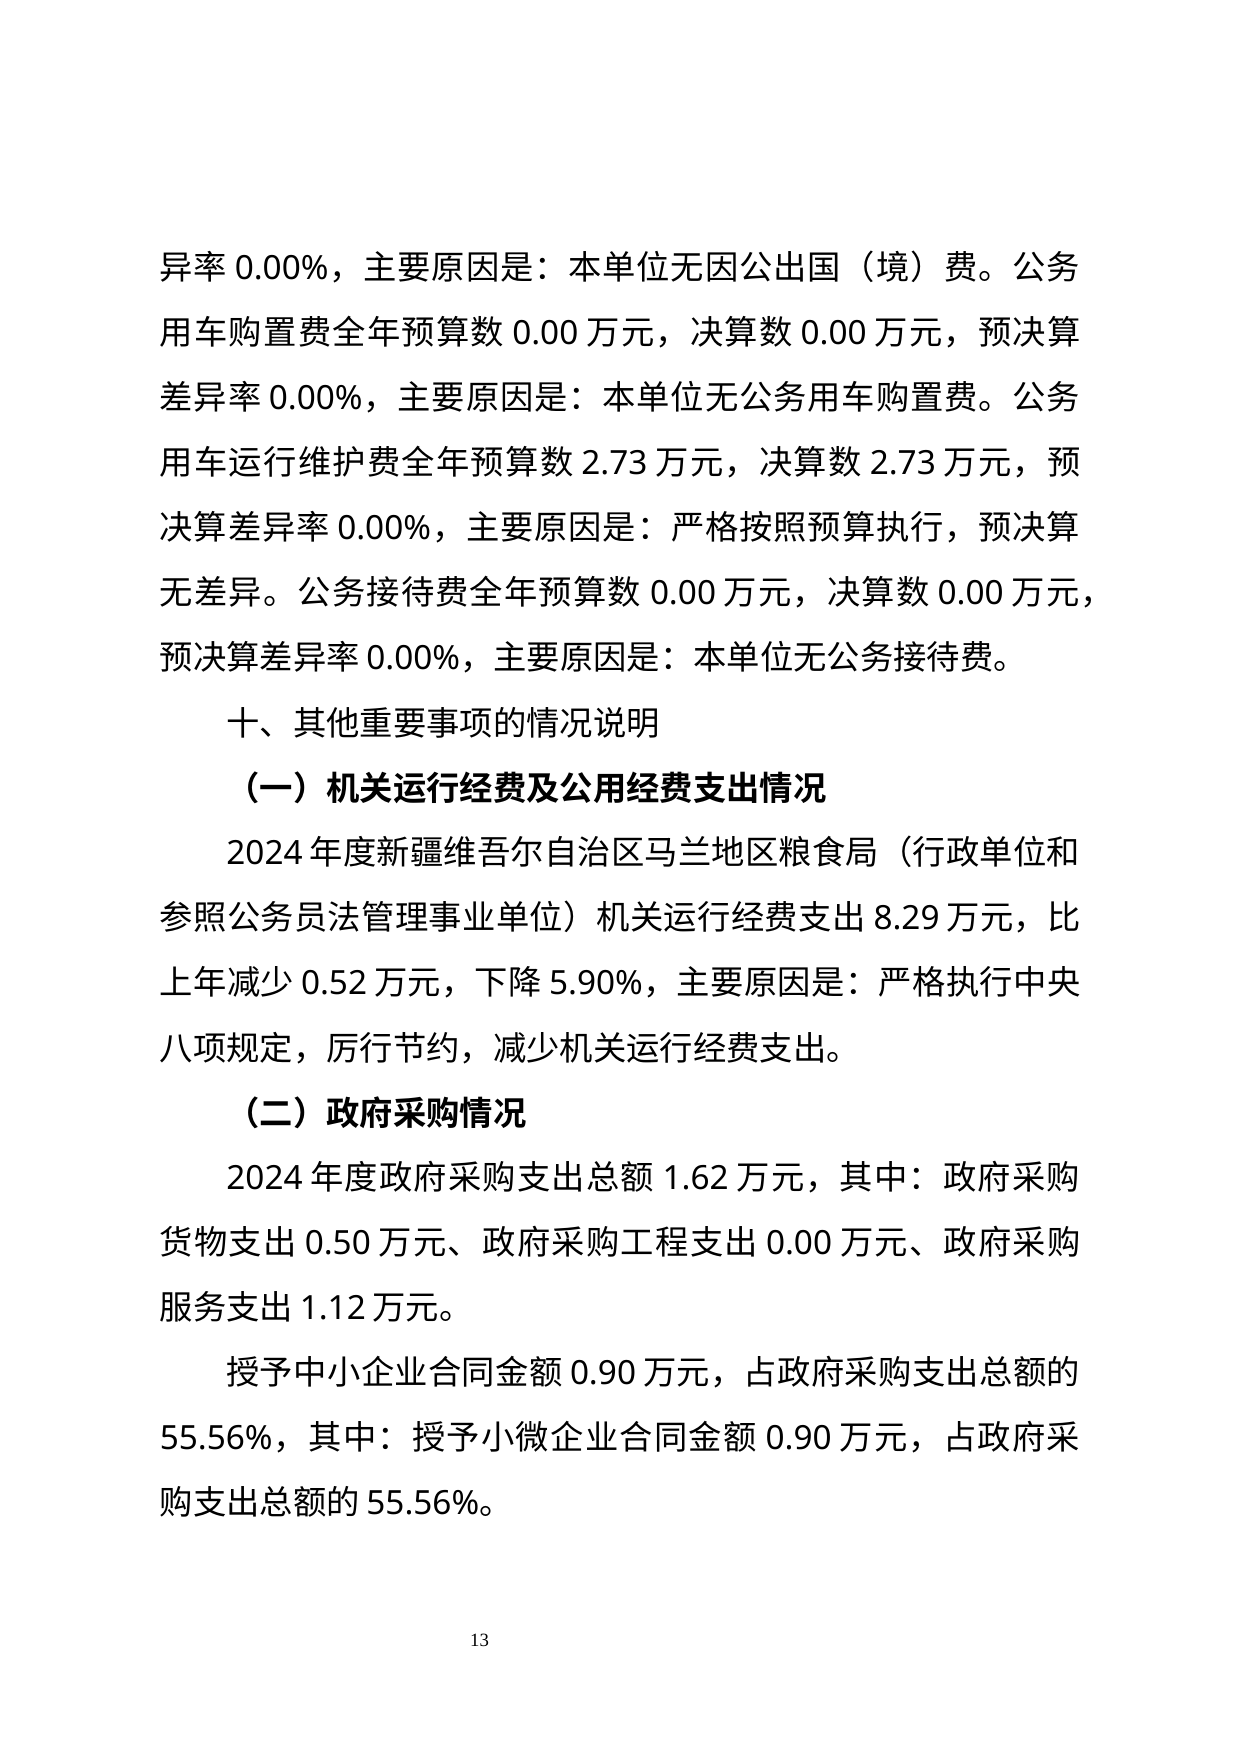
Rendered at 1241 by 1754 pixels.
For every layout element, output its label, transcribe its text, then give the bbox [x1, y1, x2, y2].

text 十、其他重要事项的情况说明 [159, 688, 1081, 753]
text 授予中小企业合同金额0.90万元，占政府采购支出总额的55.56%，其中：授予小微企业合同金额0.90万元，占政府采购支出总额的55.56%。 [159, 1338, 1081, 1533]
text 2024年度政府采购支出总额1.62万元，其中：政府采购货物支出0.50万元、政府采购工程支出0.00万元、政府采购服务支出1.12万元。 [159, 1143, 1081, 1338]
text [159, 233, 1081, 688]
text （二）政府采购情况 [159, 1078, 1081, 1143]
text （一）机关运行经费及公用经费支出情况 [159, 753, 1081, 818]
text 2024年度新疆维吾尔自治区马兰地区粮食局（行政单位和参照公务员法管理事业单位）机关运行经费支出8.29万元，比上年减少0.52万元，下降5.90%，主要原因是：严格执行中央八项规定，厉行节约，减少机关运行经费支出。 [159, 818, 1081, 1078]
